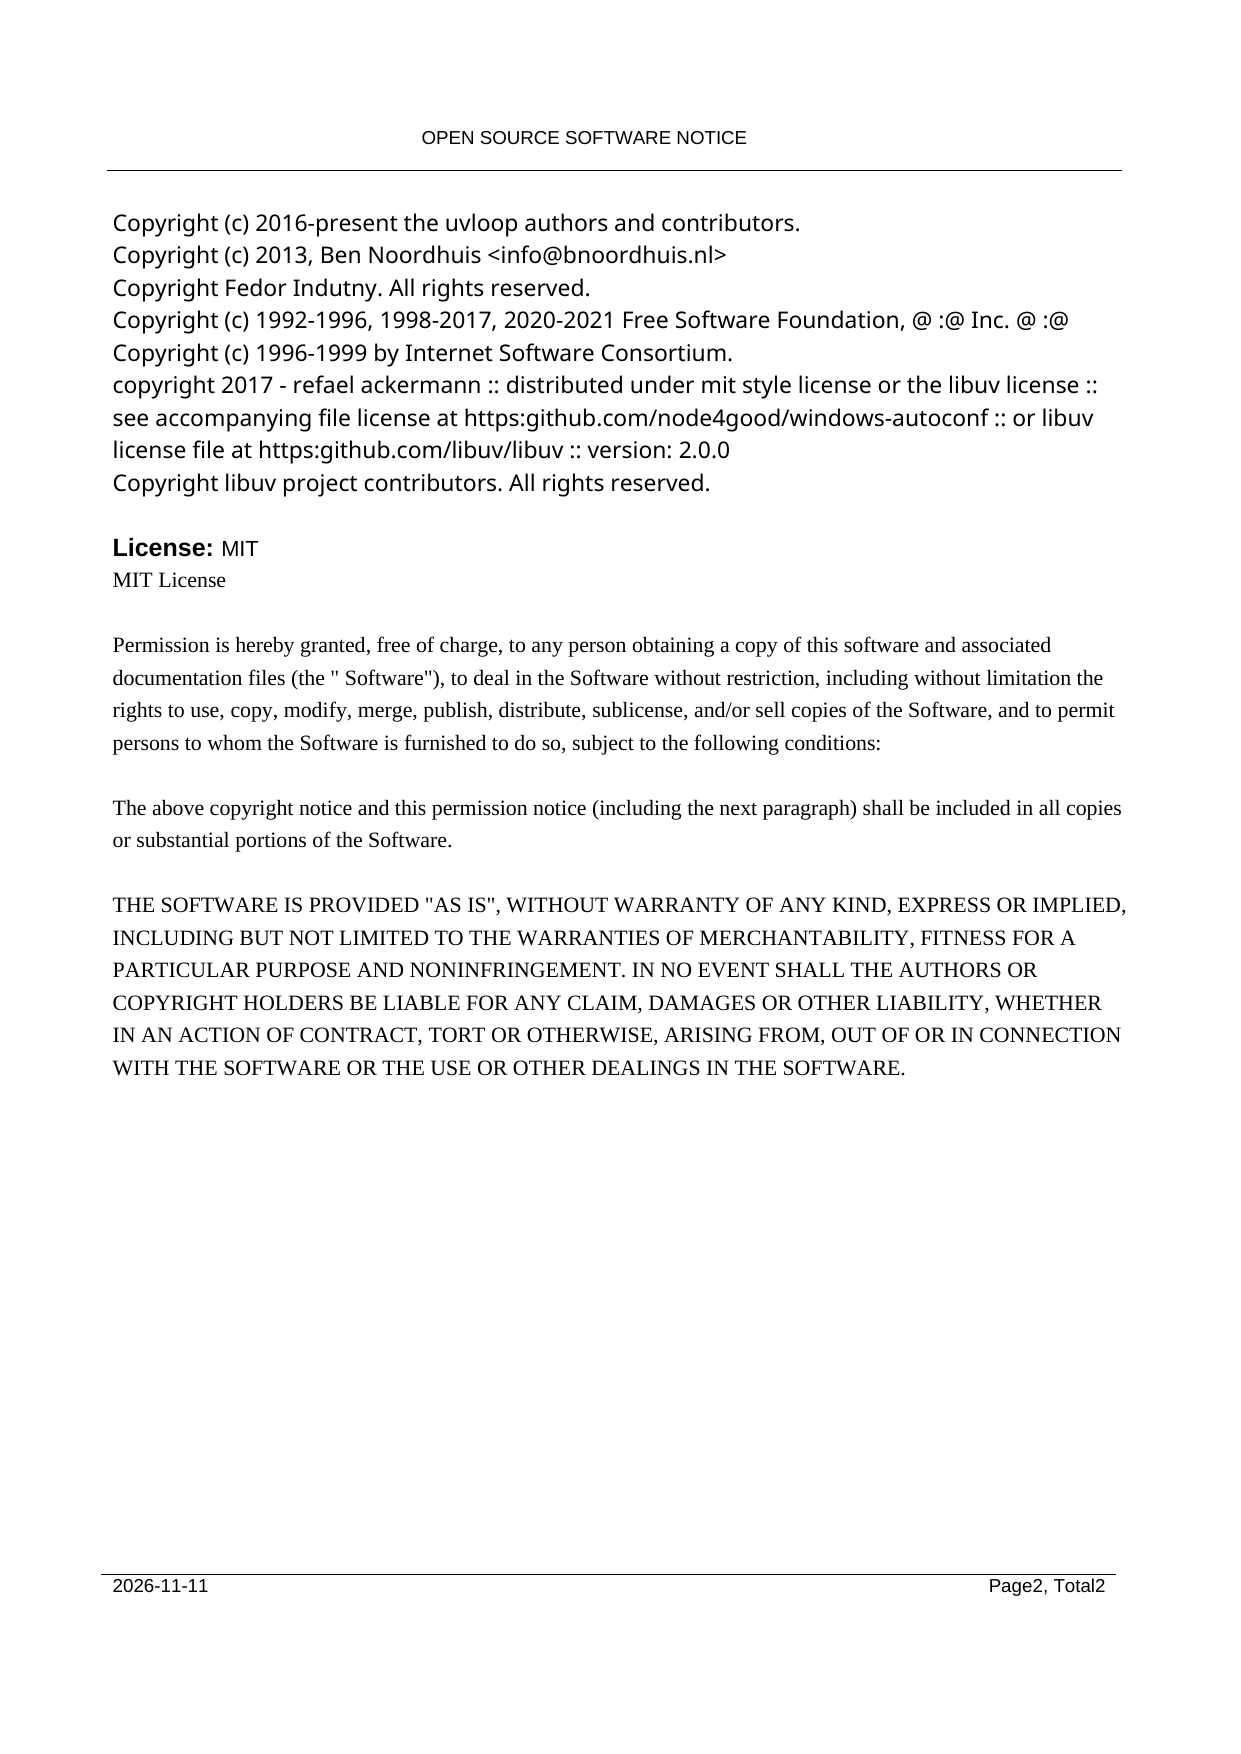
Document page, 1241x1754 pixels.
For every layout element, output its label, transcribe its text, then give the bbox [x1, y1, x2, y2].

text MIT License Permission is hereby granted, free of charge, to any person obtaining a copy of this software and associated documentation files (the " Software"), to deal in the Software without restriction, including without limitation the rights to use, copy, modify, merge, publish, distribute, sublicense, and/or sell copies of the Software, and to permit persons to whom the Software is furnished to do so, subject to the following conditions: The above copyright notice and this permission notice (including the next paragraph) shall be included in all copies or substantial portions of the Software. THE SOFTWARE IS PROVIDED "AS IS", WITHOUT WARRANTY OF ANY KIND, EXPRESS OR IMPLIED, INCLUDING BUT NOT LIMITED TO THE WARRANTIES OF MERCHANTABILITY, FITNESS FOR A PARTICULAR PURPOSE AND NONINFRINGEMENT. IN NO EVENT SHALL THE AUTHORS OR COPYRIGHT HOLDERS BE LIABLE FOR ANY CLAIM, DAMAGES OR OTHER LIABILITY, WHETHER IN AN ACTION OF CONTRACT, TORT OR OTHERWISE, ARISING FROM, OUT OF OR IN CONNECTION WITH THE SOFTWARE OR THE USE OR OTHER DEALINGS IN THE SOFTWARE. [112, 564, 1128, 1116]
text License: MIT [112, 531, 1128, 564]
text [112, 206, 1128, 531]
